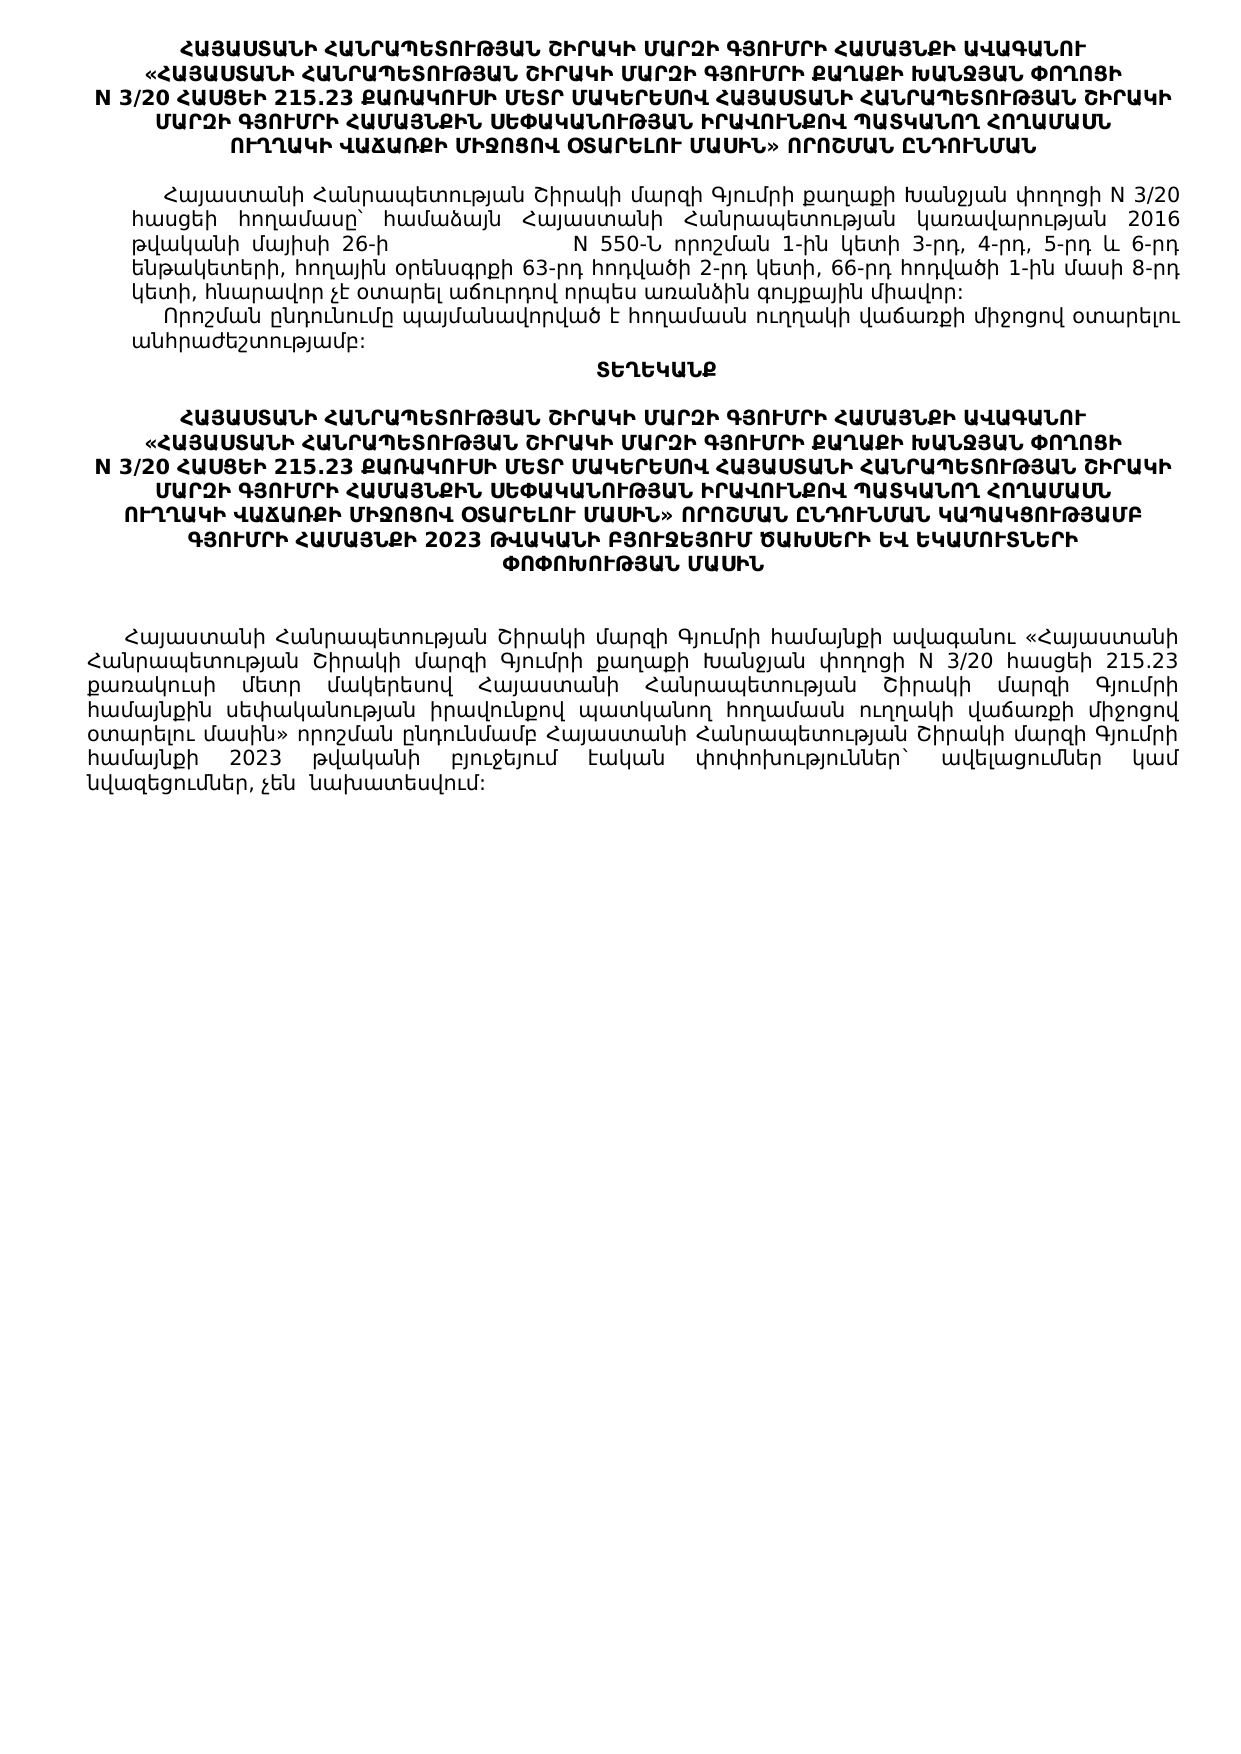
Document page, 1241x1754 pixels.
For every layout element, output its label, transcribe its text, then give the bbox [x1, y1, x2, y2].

text ՀԱՅԱՍՏԱՆԻ ՀԱՆՐԱՊԵՏՈՒԹՅԱՆ ՇԻՐԱԿԻ ՄԱՐԶԻ ԳՅՈՒՄՐԻ ՀԱՄԱՅՆՔԻ ԱՎԱԳԱՆՈՒ «ՀԱՅԱՍՏԱՆԻ ՀԱՆՐԱՊԵՏՈՒԹՅԱՆ ՇԻՐԱԿԻ ՄԱՐԶԻ ԳՅՈՒՄՐԻ ՔԱՂԱՔԻ ԽԱՆՋՅԱՆ ՓՈՂՈՑԻ N 3/20 ՀԱՍՑԵԻ 215.23 ՔԱՌԱԿՈՒՍԻ ՄԵՏՐ ՄԱԿԵՐԵՍՈՎ ՀԱՅԱՍՏԱՆԻ ՀԱՆՐԱՊԵՏՈՒԹՅԱՆ ՇԻՐԱԿԻ ՄԱՐԶԻ ԳՅՈՒՄՐԻ ՀԱՄԱՅՆՔԻՆ ՍԵՓԱԿԱՆՈՒԹՅԱՆ ԻՐԱՎՈՒՆՔՈՎ ՊԱՏԿԱՆՈՂ ՀՈՂԱՄԱՍՆ ՈՒՂՂԱԿԻ ՎԱՃԱՌՔԻ ՄԻՋՈՑՈՎ ՕՏԱՐԵԼՈՒ ՄԱՍԻՆ» ՈՐՈՇՄԱՆ ԸՆԴՈՒՆՄԱՆ [87, 37, 1180, 159]
text Հայաստանի Հանրապետության Շիրակի մարզի Գյումրի քաղաքի Խանջյան փողոցի N 3/20 հասցեի հողամասը՝ համաձայն Հայաստանի Հանրապետության կառավարության 2016 թվականի մայիսի 26-ի N 550-Ն որոշման 1-ին կետի 3-րդ, 4-րդ, 5-րդ և 6-րդ ենթակետերի, հողային օրենսգրքի 63-րդ հոդվածի 2-րդ կետի, 66-րդ հոդվածի 1-ին մասի 8-րդ կետի, հնարավոր չէ օտարել աճուրդով որպես առանձին գույքային միավոր: [131, 183, 1181, 304]
text Որոշման ընդունումը պայմանավորված է հողամասն ուղղակի վաճառքի միջոցով օտարելու անհրաժեշտությամբ: [131, 304, 1181, 353]
text ՏԵՂԵԿԱՆՔ [131, 358, 1181, 382]
text Հայաստանի Հանրապետության Շիրակի մարզի Գյումրի համայնքի ավագանու «Հայաստանի Հանրապետության Շիրակի մարզի Գյումրի քաղաքի Խանջյան փողոցի N 3/20 հասցեի 215.23 քառակուսի մետր մակերեսով Հայաստանի Հանրապետության Շիրակի մարզի Գյումրի համայնքին սեփականության իրավունքով պատկանող հողամասն ուղղակի վաճառքի միջոցով օտարելու մասին» որոշման ընդունմամբ Հայաստանի Հանրապետության Շիրակի մարզի Գյումրի համայնքի 2023 թվականի բյուջեյում էական փոփոխություններ` ավելացումներ կամ նվազեցումներ, չեն նախատեսվում: [87, 625, 1180, 795]
text ՀԱՅԱՍՏԱՆԻ ՀԱՆՐԱՊԵՏՈՒԹՅԱՆ ՇԻՐԱԿԻ ՄԱՐԶԻ ԳՅՈՒՄՐԻ ՀԱՄԱՅՆՔԻ ԱՎԱԳԱՆՈՒ «ՀԱՅԱՍՏԱՆԻ ՀԱՆՐԱՊԵՏՈՒԹՅԱՆ ՇԻՐԱԿԻ ՄԱՐԶԻ ԳՅՈՒՄՐԻ ՔԱՂԱՔԻ ԽԱՆՋՅԱՆ ՓՈՂՈՑԻ N 3/20 ՀԱՍՑԵԻ 215.23 ՔԱՌԱԿՈՒՍԻ ՄԵՏՐ ՄԱԿԵՐԵՍՈՎ ՀԱՅԱՍՏԱՆԻ ՀԱՆՐԱՊԵՏՈՒԹՅԱՆ ՇԻՐԱԿԻ ՄԱՐԶԻ ԳՅՈՒՄՐԻ ՀԱՄԱՅՆՔԻՆ ՍԵՓԱԿԱՆՈՒԹՅԱՆ ԻՐԱՎՈՒՆՔՈՎ ՊԱՏԿԱՆՈՂ ՀՈՂԱՄԱՍՆ ՈՒՂՂԱԿԻ ՎԱՃԱՌՔԻ ՄԻՋՈՑՈՎ ՕՏԱՐԵԼՈՒ ՄԱՍԻՆ» ՈՐՈՇՄԱՆ ԸՆԴՈՒՆՄԱՆ ԿԱՊԱԿՑՈՒԹՅԱՄԲ ԳՅՈՒՄՐԻ ՀԱՄԱՅՆՔԻ 2023 ԹՎԱԿԱՆԻ ԲՅՈՒՋԵՅՈՒՄ ԾԱԽՍԵՐԻ ԵՎ ԵԿԱՄՈՒՏՆԵՐԻ ՓՈՓՈԽՈՒԹՅԱՆ ՄԱՍԻՆ [87, 406, 1180, 576]
